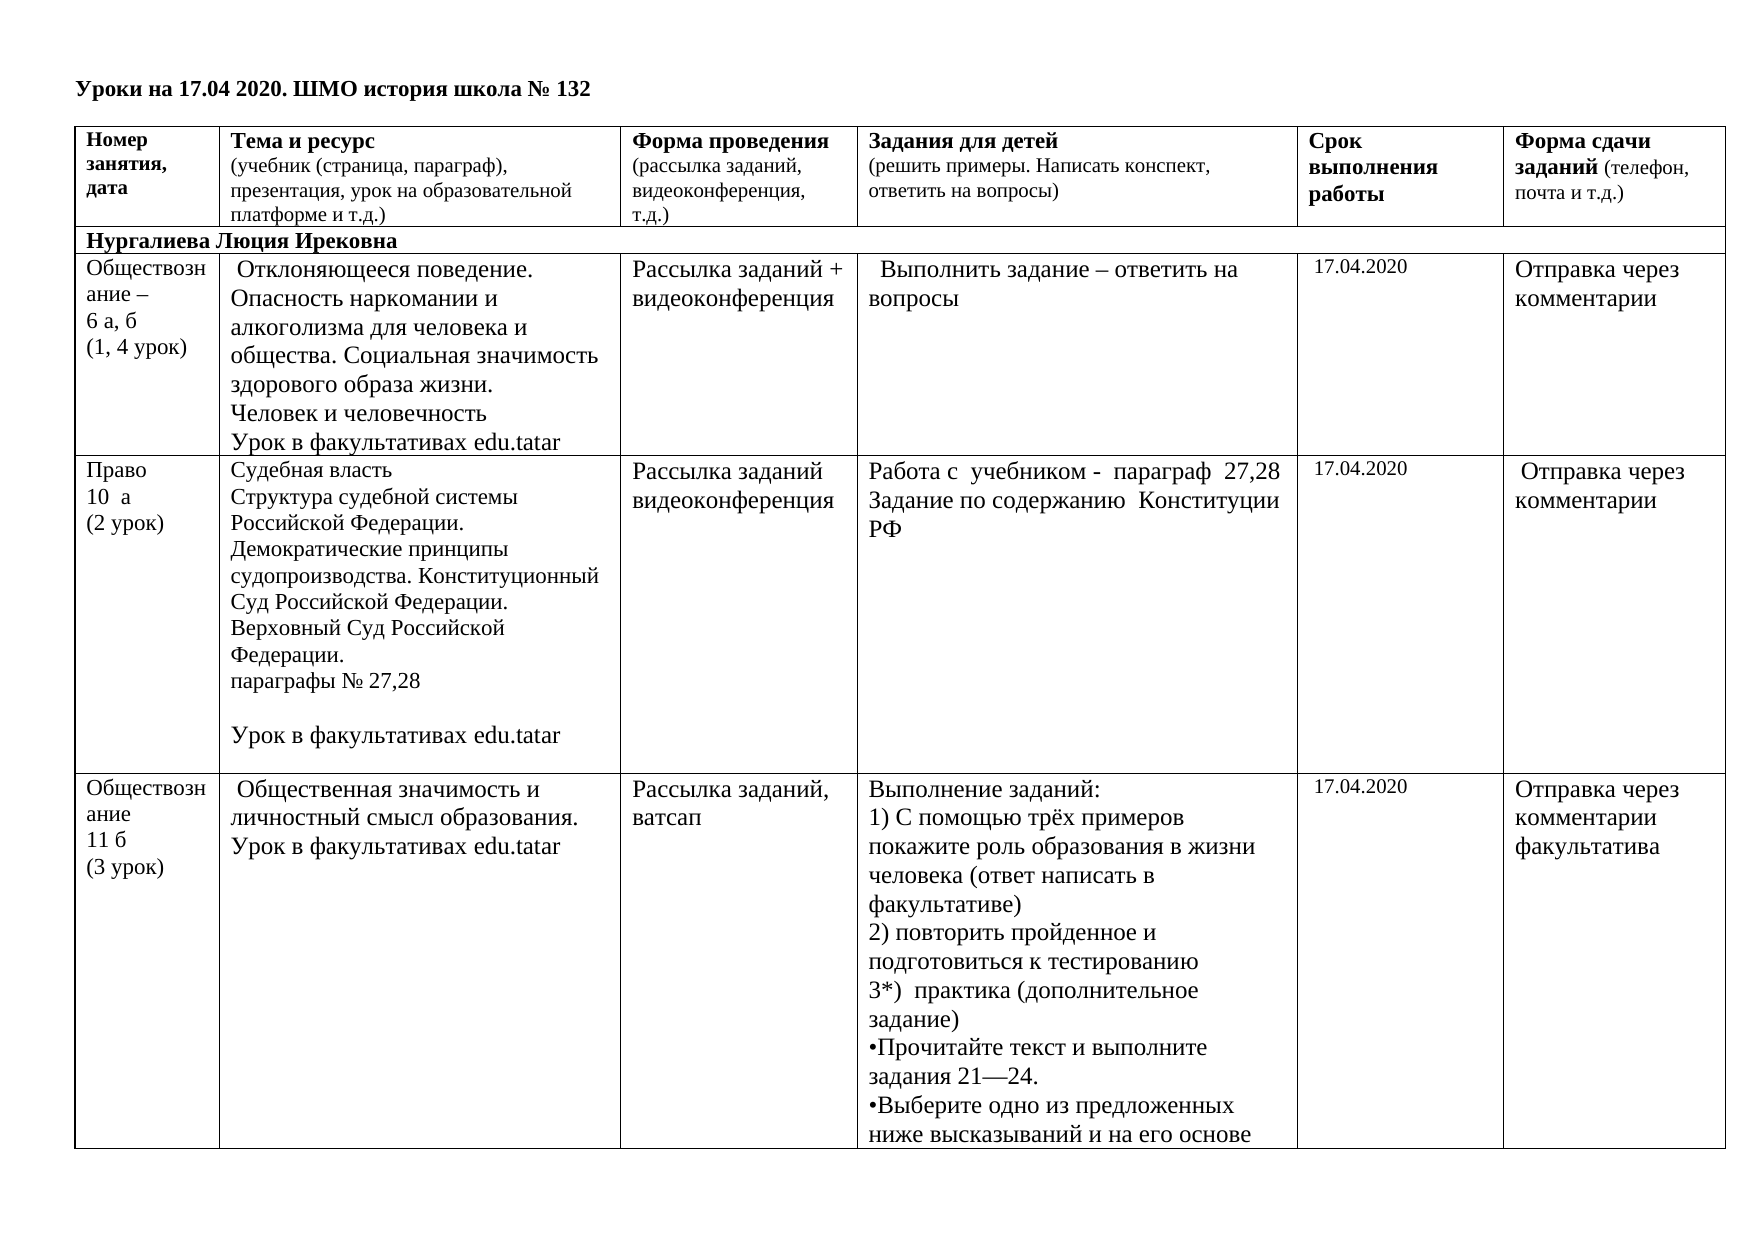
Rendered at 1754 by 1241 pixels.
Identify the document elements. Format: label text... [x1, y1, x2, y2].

table_header Задания для детей (решить примеры. Написать конспект, ответить на вопросы) [858, 127, 1297, 226]
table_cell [220, 774, 620, 1147]
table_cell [76, 774, 219, 1147]
table_cell Отправка через комментарии [1504, 254, 1725, 455]
table_cell Отправка через комментарии [1504, 456, 1725, 773]
table_cell Нургалиева Люция Ирековна [76, 227, 1725, 253]
table_cell Отклоняющееся поведение. Опасность наркомании и алкоголизма для человека и общества. Социальная значимость здорового образа жизни. Человек и человечность Урок в факультативах edu.tatar [220, 254, 620, 455]
table_header Срок выполнения работы [1298, 127, 1503, 226]
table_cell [858, 774, 1297, 1147]
table_cell Рассылка заданий + видеоконференция [621, 254, 857, 455]
table_cell 17.04.2020 [1298, 254, 1503, 455]
table_header Форма проведения (рассылка заданий, видеоконференция, т.д.) [621, 127, 857, 226]
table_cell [621, 774, 857, 1147]
table_cell Рассылка заданий видеоконференция [621, 456, 857, 773]
text Уроки на 17.04 2020. ШМО история школа № 132 [75, 75, 1679, 101]
table_header Форма сдачи заданий (телефон, почта и т.д.) [1504, 127, 1725, 226]
table_cell Выполнить задание – ответить на вопросы [858, 254, 1297, 455]
table_cell Право 10 а (2 урок) [76, 456, 219, 773]
table_header Тема и ресурс (учебник (страница, параграф), презентация, урок на образовательной платформе и т.д.) [220, 127, 620, 226]
table_cell Работа с учебником - параграф 27,28 Задание по содержанию Конституции РФ [858, 456, 1297, 773]
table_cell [1504, 774, 1725, 1147]
table_cell 17.04.2020 [1298, 774, 1503, 1147]
table_cell Обществознание – 6 а, б (1, 4 урок) [76, 254, 219, 455]
table_cell Судебная власть Структура судебной системы Российской Федерации. Демократические принципы судопроизводства. Конституционный Суд Российской Федерации. Верховный Суд Российской Федерации. параграфы № 27,28 Урок в факультативах edu.tatar [220, 456, 620, 773]
table_header Номер занятия, дата [76, 127, 219, 226]
table_cell 17.04.2020 [1298, 456, 1503, 773]
